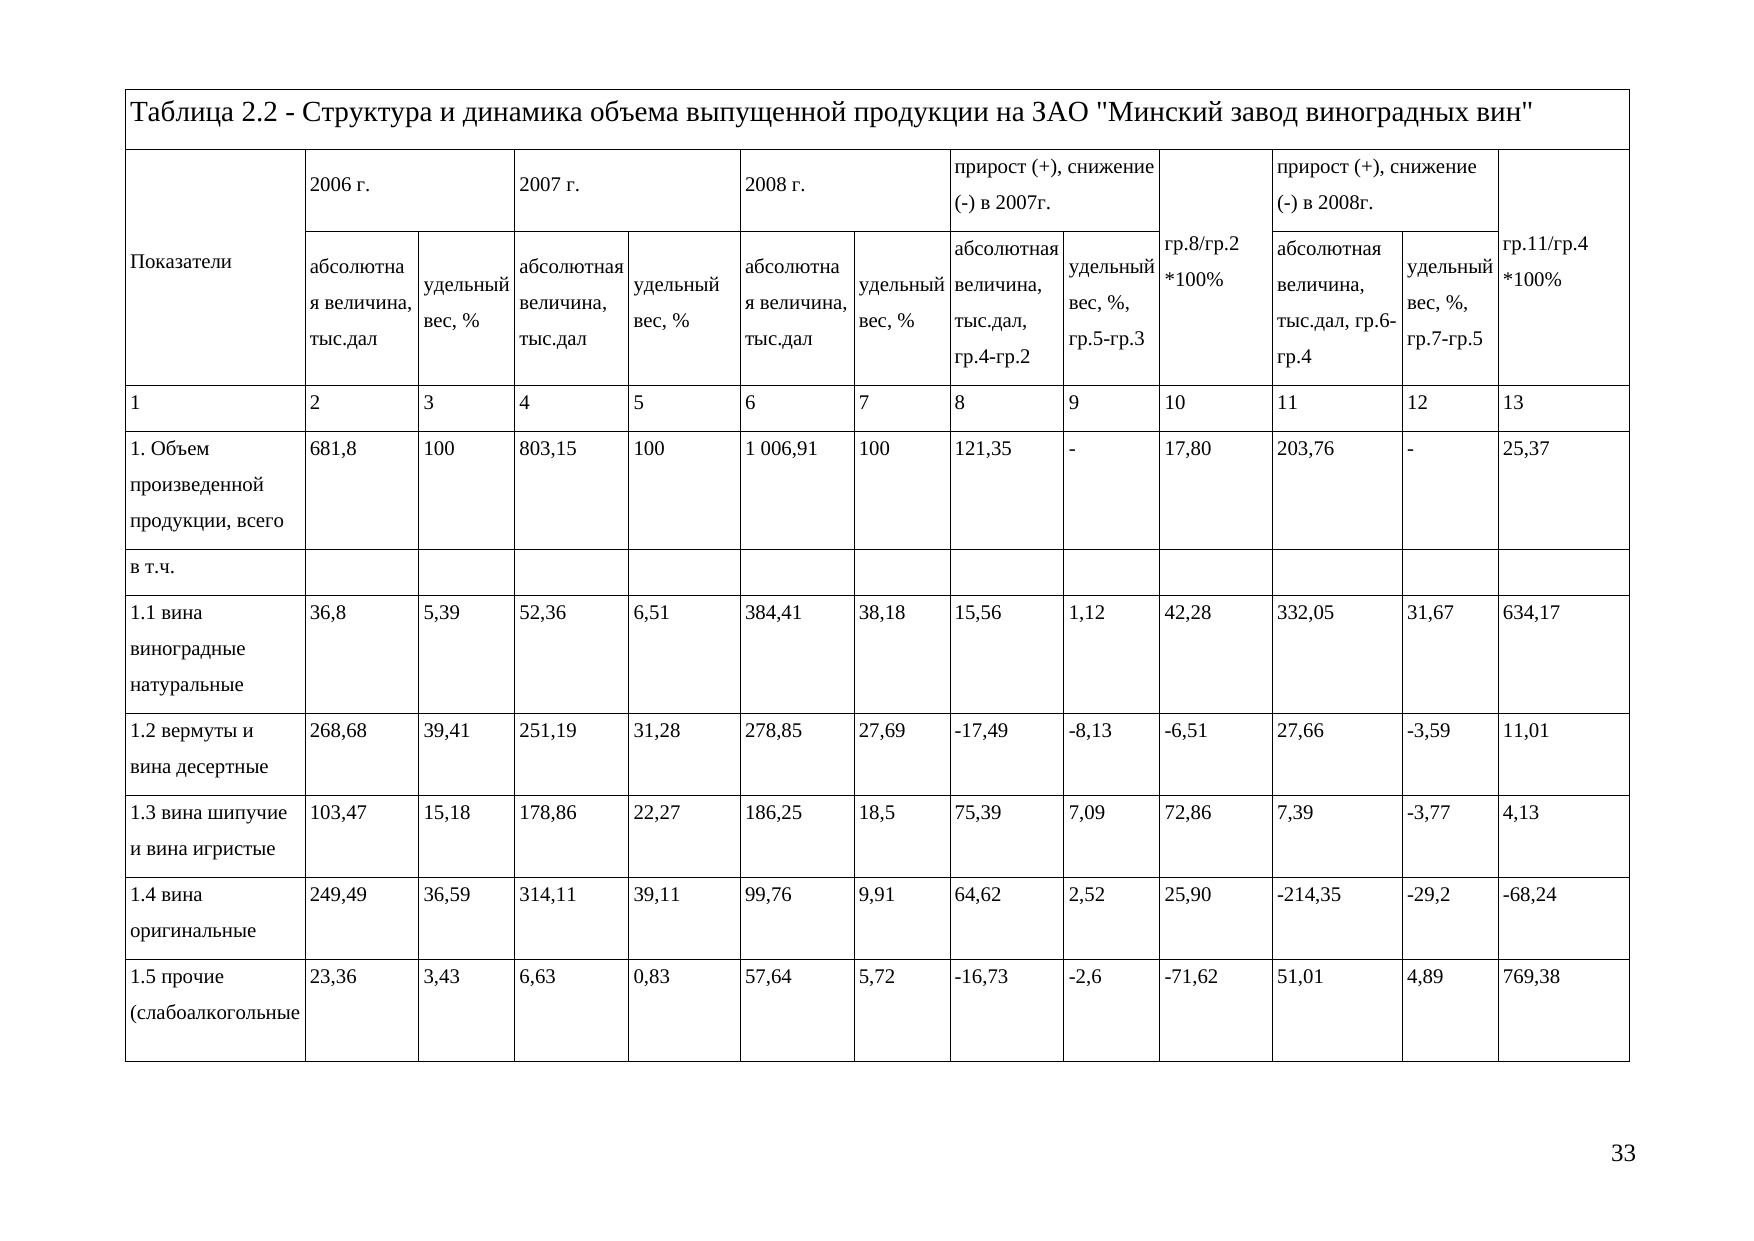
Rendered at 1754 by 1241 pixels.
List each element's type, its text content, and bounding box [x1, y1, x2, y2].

table_cell 36,8 [306, 596, 418, 713]
table_cell 186,25 [741, 796, 854, 877]
table_cell [1403, 550, 1498, 595]
table_cell абсолютная величина, тыс.дал [741, 232, 854, 385]
table_cell 72,86 [1160, 796, 1272, 877]
table_cell 2006 г. [306, 150, 514, 231]
table_cell абсолютная величина, тыс.дал [515, 232, 628, 385]
table_cell 39,41 [419, 714, 514, 795]
table_cell 5,39 [419, 596, 514, 713]
table_cell 7 [855, 386, 950, 431]
table_cell 39,11 [629, 878, 740, 959]
table_cell -68,24 [1499, 878, 1629, 959]
table_cell [1273, 550, 1402, 595]
table_cell -6,51 [1160, 714, 1272, 795]
table_cell [629, 550, 740, 595]
table_cell 11,01 [1499, 714, 1629, 795]
table_cell -29,2 [1403, 878, 1498, 959]
table_cell 64,62 [951, 878, 1063, 959]
table_cell 1.4 вина оригинальные [126, 878, 305, 959]
table_cell 0,83 [629, 960, 740, 1061]
table_cell в т.ч. [126, 550, 305, 595]
table_cell абсолютная величина, тыс.дал, гр.6-гр.4 [1273, 232, 1402, 385]
table_cell 1.3 вина шипучие и вина игристые [126, 796, 305, 877]
table_cell [306, 550, 418, 595]
table_cell 8 [951, 386, 1063, 431]
table_cell -71,62 [1160, 960, 1272, 1061]
table_cell 5 [629, 386, 740, 431]
table_cell [1499, 550, 1629, 595]
table_cell 769,38 [1499, 960, 1629, 1061]
table_cell прирост (+), снижение (-) в 2007г. [951, 150, 1159, 231]
table_cell 1 006,91 [741, 432, 854, 549]
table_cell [126, 960, 305, 1061]
table_cell 13 [1499, 386, 1629, 431]
table_cell 4,89 [1403, 960, 1498, 1061]
table_cell удельный вес, % [629, 232, 740, 385]
table_cell 634,17 [1499, 596, 1629, 713]
table_cell 203,76 [1273, 432, 1402, 549]
table_cell 314,11 [515, 878, 628, 959]
table_cell 57,64 [741, 960, 854, 1061]
table_cell 121,35 [951, 432, 1063, 549]
table_cell [515, 550, 628, 595]
table_cell 9 [1064, 386, 1159, 431]
table_cell 17,80 [1160, 432, 1272, 549]
table_cell [855, 550, 950, 595]
table_cell -8,13 [1064, 714, 1159, 795]
table_cell 249,49 [306, 878, 418, 959]
table_cell 31,67 [1403, 596, 1498, 713]
table_cell [1064, 550, 1159, 595]
table_cell 27,66 [1273, 714, 1402, 795]
table_cell удельный вес, % [855, 232, 950, 385]
table_cell [419, 550, 514, 595]
table_cell 23,36 [306, 960, 418, 1061]
table_cell 1. Объем произведенной продукции, всего [126, 432, 305, 549]
table_cell удельный вес, %, гр.5-гр.3 [1064, 232, 1159, 385]
table_cell [741, 550, 854, 595]
table_cell - [1064, 432, 1159, 549]
table_cell 11 [1273, 386, 1402, 431]
table_cell 332,05 [1273, 596, 1402, 713]
table_cell 25,37 [1499, 432, 1629, 549]
table_cell 4,13 [1499, 796, 1629, 877]
table_cell 22,27 [629, 796, 740, 877]
table_cell 1.2 вермуты и вина десертные [126, 714, 305, 795]
table_cell 100 [419, 432, 514, 549]
table_cell гр.8/гр.2 *100% [1160, 150, 1272, 385]
table_cell - [1403, 432, 1498, 549]
table_cell 2007 г. [515, 150, 740, 231]
table_cell 12 [1403, 386, 1498, 431]
table_cell -16,73 [951, 960, 1063, 1061]
table_cell 251,19 [515, 714, 628, 795]
table_cell 1 [126, 386, 305, 431]
table_cell 99,76 [741, 878, 854, 959]
table_cell 7,09 [1064, 796, 1159, 877]
table_cell 2 [306, 386, 418, 431]
table_cell 1.1 вина виноградные натуральные [126, 596, 305, 713]
table_cell 103,47 [306, 796, 418, 877]
table_cell 1,12 [1064, 596, 1159, 713]
table_cell удельный вес, % [419, 232, 514, 385]
table_cell 31,28 [629, 714, 740, 795]
table_cell абсолютная величина, тыс.дал [306, 232, 418, 385]
table_cell 4 [515, 386, 628, 431]
table_cell 9,91 [855, 878, 950, 959]
table_cell 10 [1160, 386, 1272, 431]
table_cell [1160, 550, 1272, 595]
table_cell 38,18 [855, 596, 950, 713]
table_cell 278,85 [741, 714, 854, 795]
table_cell -3,59 [1403, 714, 1498, 795]
table_cell 268,68 [306, 714, 418, 795]
table_cell гр.11/гр.4 *100% [1499, 150, 1629, 385]
table_cell 2,52 [1064, 878, 1159, 959]
table_cell -3,77 [1403, 796, 1498, 877]
table_cell прирост (+), снижение (-) в 2008г. [1273, 150, 1498, 231]
table_cell 100 [629, 432, 740, 549]
table_cell абсолютная величина, тыс.дал, гр.4-гр.2 [951, 232, 1063, 385]
table_cell 52,36 [515, 596, 628, 713]
table_header Таблица 2.2 - Структура и динамика объема выпущенной продукции на ЗАО "Минский завод виноградных вин" [126, 90, 1629, 149]
table_cell 803,15 [515, 432, 628, 549]
table_cell Показатели [126, 150, 305, 385]
table_cell 18,5 [855, 796, 950, 877]
table_cell 6,63 [515, 960, 628, 1061]
table_cell 100 [855, 432, 950, 549]
table_cell [951, 550, 1063, 595]
table_cell 2008 г. [741, 150, 950, 231]
table_cell 6,51 [629, 596, 740, 713]
table_cell 25,90 [1160, 878, 1272, 959]
table_cell 36,59 [419, 878, 514, 959]
table_cell 51,01 [1273, 960, 1402, 1061]
table_cell удельный вес, %, гр.7-гр.5 [1403, 232, 1498, 385]
table_cell 384,41 [741, 596, 854, 713]
table_cell 15,56 [951, 596, 1063, 713]
table_cell 7,39 [1273, 796, 1402, 877]
table_cell 3 [419, 386, 514, 431]
table_cell 42,28 [1160, 596, 1272, 713]
table_cell 27,69 [855, 714, 950, 795]
table_cell 15,18 [419, 796, 514, 877]
table_cell 5,72 [855, 960, 950, 1061]
table_cell -2,6 [1064, 960, 1159, 1061]
table_cell 178,86 [515, 796, 628, 877]
table_cell 6 [741, 386, 854, 431]
table_cell 75,39 [951, 796, 1063, 877]
table_cell 3,43 [419, 960, 514, 1061]
table_cell -214,35 [1273, 878, 1402, 959]
table_cell -17,49 [951, 714, 1063, 795]
table_cell 681,8 [306, 432, 418, 549]
